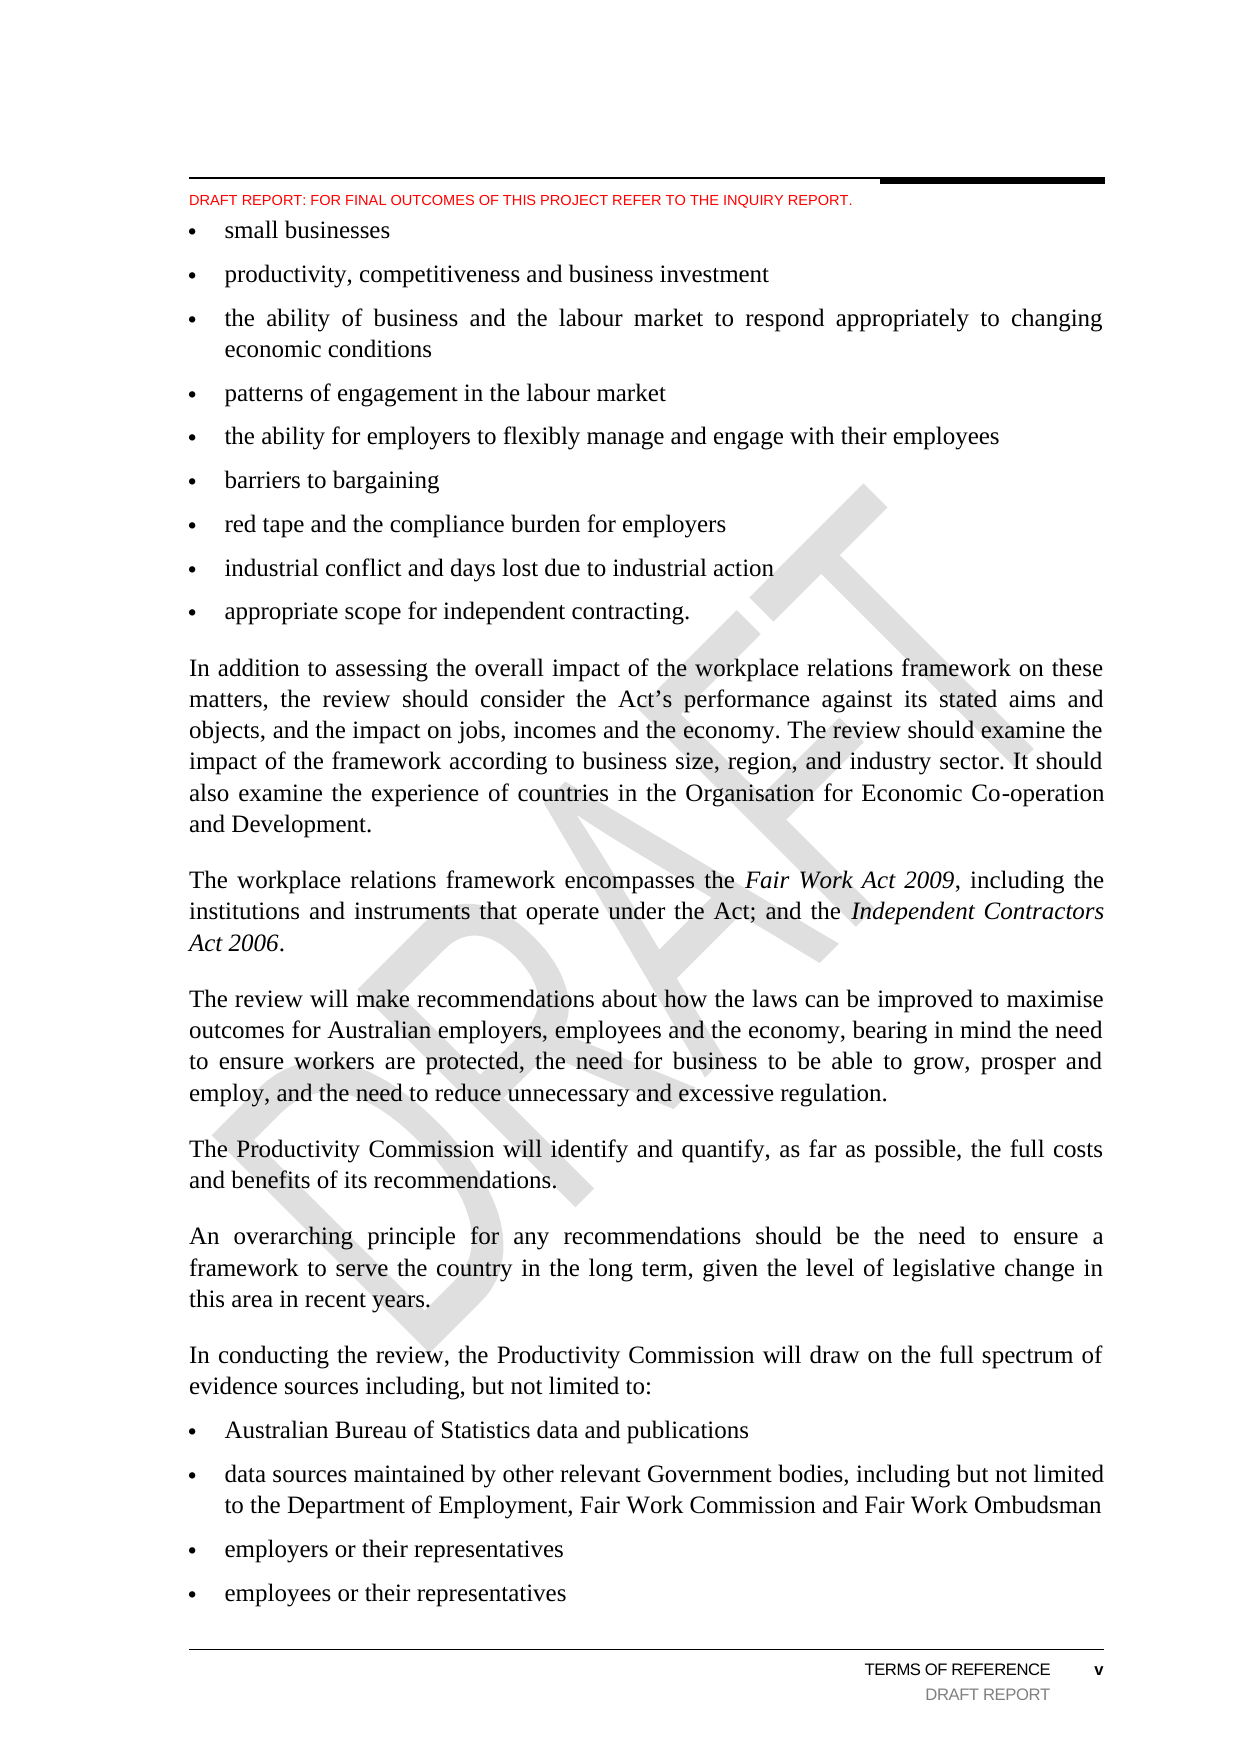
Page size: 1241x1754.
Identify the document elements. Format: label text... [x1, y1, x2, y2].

list appropriate scope for independent contracting. [189, 594, 1104, 625]
list the ability of business and the labour market to respond appropriately to changing economic conditions [189, 300, 1104, 363]
text In conducting the review, the Productivity Commission will draw on the full spectrum of evidence sources including, but not limited to: [189, 1338, 1104, 1400]
list patterns of engagement in the labour market [189, 375, 1104, 406]
text An overarching principle for any recommendations should be the need to ensure a framework to serve the country in the long term, given the level of legislative change in this area in recent years. [189, 1219, 1104, 1313]
text The review will make recommendations about how the laws can be improved to maximise outcomes for Australian employers, employees and the economy, bearing in mind the need to ensure workers are protected, the need for business to be able to grow, prosper and employ, and the need to reduce unnecessary and excessive regulation. [189, 981, 1104, 1106]
list barriers to bargaining [189, 463, 1104, 494]
text The workplace relations framework encompasses the Fair Work Act 2009, including the institutions and instruments that operate under the Act; and the Independent Contractors Act 2006. [189, 863, 1104, 956]
list red tape and the compliance burden for employers [189, 506, 1104, 538]
text In addition to assessing the overall impact of the workplace relations framework on these matters, the review should consider the Act’s performance against its stated aims and objects, and the impact on jobs, incomes and the economy. The review should examine the impact of the framework according to business size, region, and industry sector. It should also examine the experience of countries in the Organisation for Economic Co-operation and Development. [189, 650, 1104, 838]
list employers or their representatives [189, 1531, 1104, 1563]
list data sources maintained by other relevant Government bodies, including but not limited to the Department of Employment, Fair Work Commission and Fair Work Ombudsman [189, 1456, 1104, 1519]
list the ability for employers to flexibly manage and engage with their employees [189, 419, 1104, 450]
list Australian Bureau of Statistics data and publications [189, 1413, 1104, 1444]
list industrial conflict and days lost due to industrial action [189, 550, 1104, 581]
text The Productivity Commission will identify and quantify, as far as possible, the full costs and benefits of its recommendations. [189, 1131, 1104, 1194]
list small businesses [189, 213, 1104, 244]
list productivity, competitiveness and business investment [189, 256, 1104, 288]
list employees or their representatives [189, 1575, 1104, 1606]
